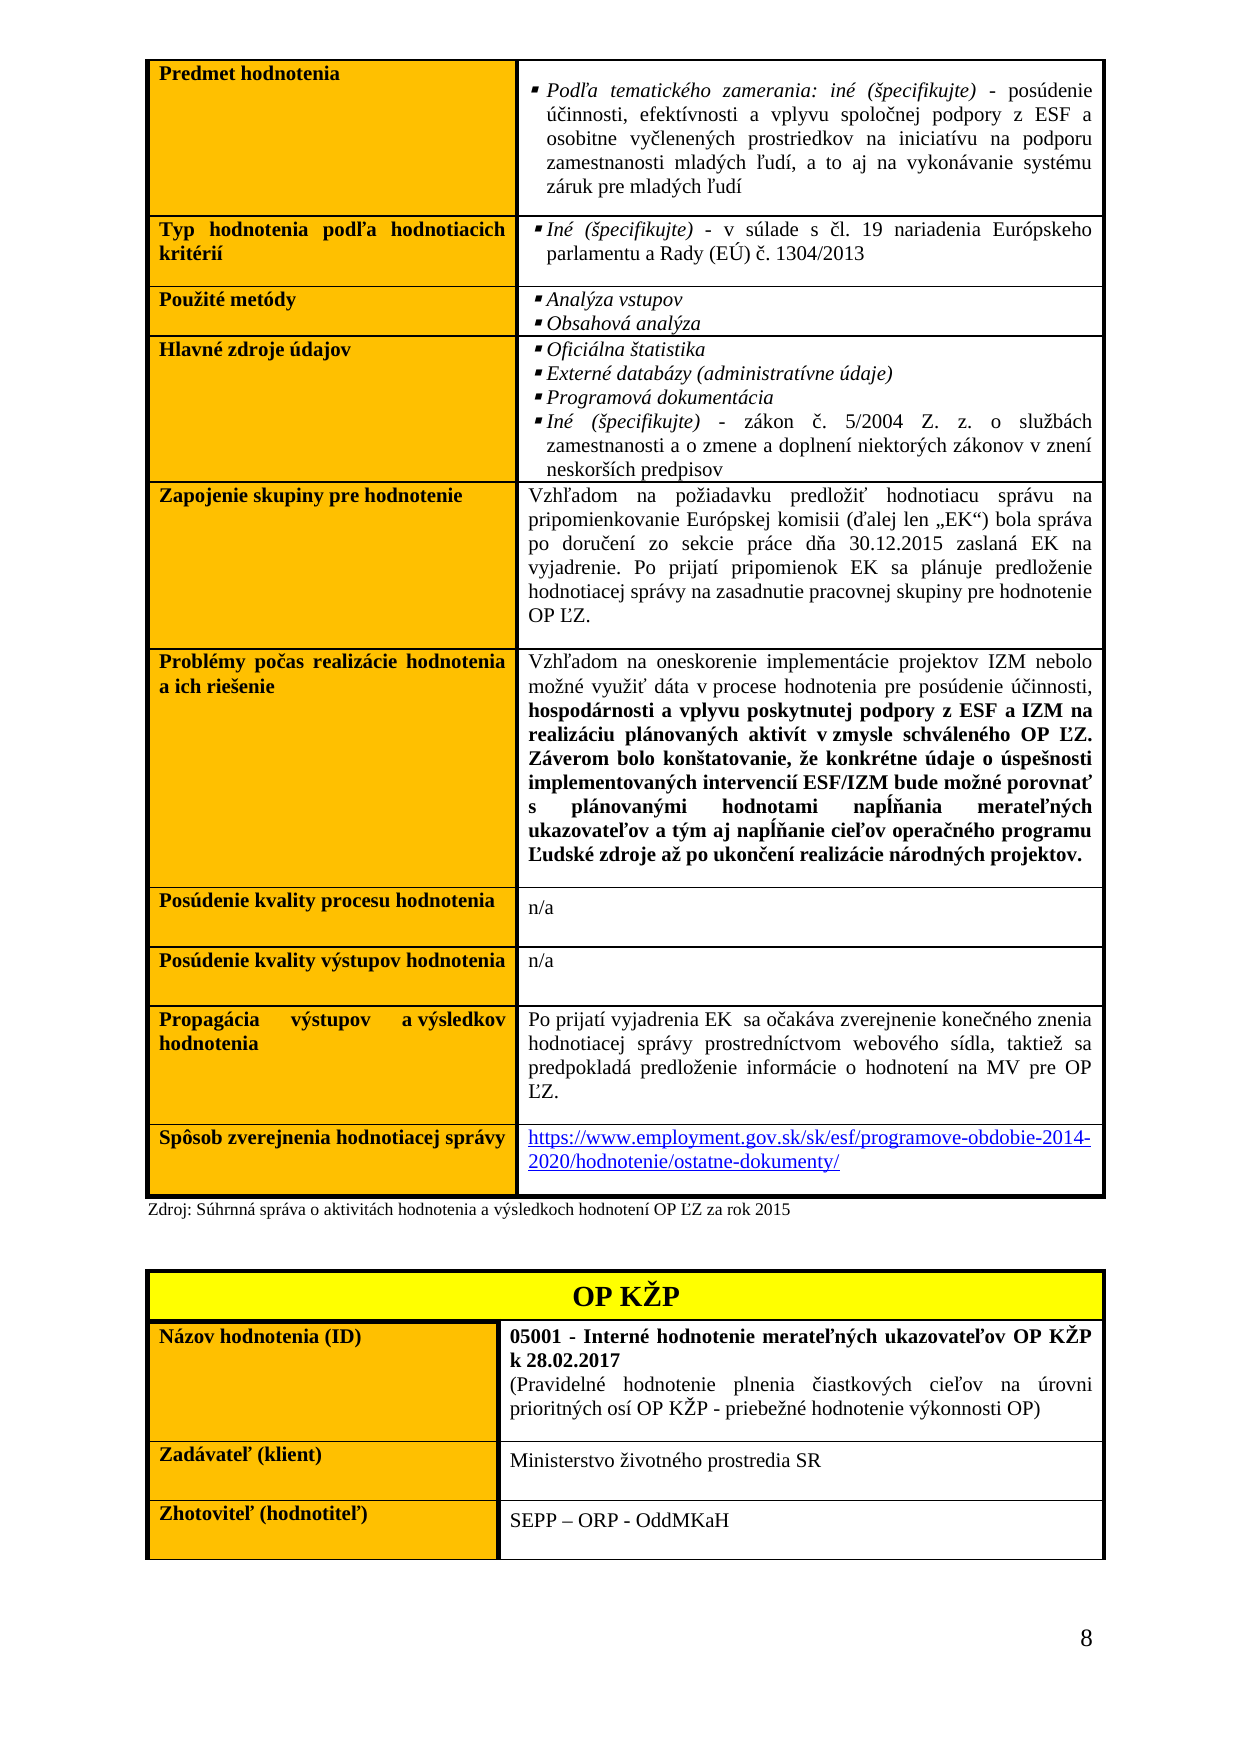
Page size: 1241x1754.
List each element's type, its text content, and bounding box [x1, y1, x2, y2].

table_cell Zhotoviteľ (hodnotiteľ) [150, 1501, 496, 1559]
table_cell Propagácia výstupov a výsledkov hodnotenia [150, 1007, 515, 1124]
table_cell Zadávateľ (klient) [150, 1442, 496, 1500]
table_header OP KŽP [150, 1273, 1102, 1319]
table_cell Vzhľadom na požiadavku predložiť hodnotiacu správu na pripomienkovanie Európskej komisii (ďalej len „EK“) bola správa po doručení zo sekcie práce dňa 30.12.2015 zaslaná EK na vyjadrenie. Po prijatí pripomienok EK sa plánuje predloženie hodnotiacej správy na zasadnutie pracovnej skupiny pre hodnotenie OP ĽZ. [519, 483, 1102, 648]
table_cell Oficiálna štatistika Externé databázy (administratívne údaje) Programová dokumentácia Iné (špecifikujte) - zákon č. 5/2004 Z. z. o službách zamestnanosti a o zmene a doplnení niektorých zákonov v znení neskorších predpisov [519, 337, 1102, 481]
table_cell Vzhľadom na oneskorenie implementácie projektov IZM nebolo možné využiť dáta v procese hodnotenia pre posúdenie účinnosti, hospodárnosti a vplyvu poskytnutej podpory z ESF a IZM na realizáciu plánovaných aktivít v zmysle schváleného OP ĽZ. Záverom bolo konštatovanie, že konkrétne údaje o úspešnosti implementovaných intervencií ESF/IZM bude možné porovnať s plánovanými hodnotami napĺňania merateľných ukazovateľov a tým aj napĺňanie cieľov operačného programu Ľudské zdroje až po ukončení realizácie národných projektov. [519, 650, 1102, 887]
table_cell Zapojenie skupiny pre hodnotenie [150, 483, 515, 648]
table_cell Posúdenie kvality výstupov hodnotenia [150, 948, 515, 1005]
table_cell 05001 - Interné hodnotenie merateľných ukazovateľov OP KŽP k 28.02.2017 (Pravidelné hodnotenie plnenia čiastkových cieľov na úrovni prioritných osí OP KŽP - priebežné hodnotenie výkonnosti OP) [501, 1321, 1102, 1441]
table_cell Ministerstvo životného prostredia SR [501, 1442, 1102, 1500]
table_cell n/a [519, 948, 1102, 1005]
table_cell Spôsob zverejnenia hodnotiacej správy [150, 1125, 515, 1194]
table_cell https://www.employment.gov.sk/sk/esf/programove-obdobie-2014-2020/hodnotenie/ostatne-dokumenty/ [519, 1125, 1102, 1194]
table_cell Iné (špecifikujte) - v súlade s čl. 19 nariadenia Európskeho parlamentu a Rady (EÚ) č. 1304/2013 [519, 217, 1102, 286]
table_cell Problémy počas realizácie hodnotenia a ich riešenie [150, 650, 515, 887]
table_cell n/a [519, 888, 1102, 946]
table_cell Hlavné zdroje údajov [150, 337, 515, 481]
table_cell Použité metódy [150, 287, 515, 335]
table_cell Názov hodnotenia (ID) [150, 1324, 496, 1441]
table_cell SEPP – ORP - OddMKaH [501, 1501, 1102, 1559]
table_cell Typ hodnotenia podľa hodnotiacich kritérií [150, 217, 515, 286]
table_cell Posúdenie kvality procesu hodnotenia [150, 888, 515, 946]
table_cell Predmet hodnotenia [150, 61, 515, 215]
table_cell Po prijatí vyjadrenia EK sa očakáva zverejnenie konečného znenia hodnotiacej správy prostredníctvom webového sídla, taktiež sa predpokladá predloženie informácie o hodnotení na MV pre OP ĽZ. [519, 1007, 1102, 1124]
text Zdroj: Súhrnná správa o aktivitách hodnotenia a výsledkoch hodnotení OP ĽZ za rok 2015 [148, 1199, 1093, 1219]
table_cell Podľa tematického zamerania: iné (špecifikujte) - posúdenie účinnosti, efektívnosti a vplyvu spoločnej podpory z ESF a osobitne vyčlenených prostriedkov na iniciatívu na podporu zamestnanosti mladých ľudí, a to aj na vykonávanie systému záruk pre mladých ľudí [519, 61, 1102, 215]
table_cell Analýza vstupov Obsahová analýza [519, 287, 1102, 335]
